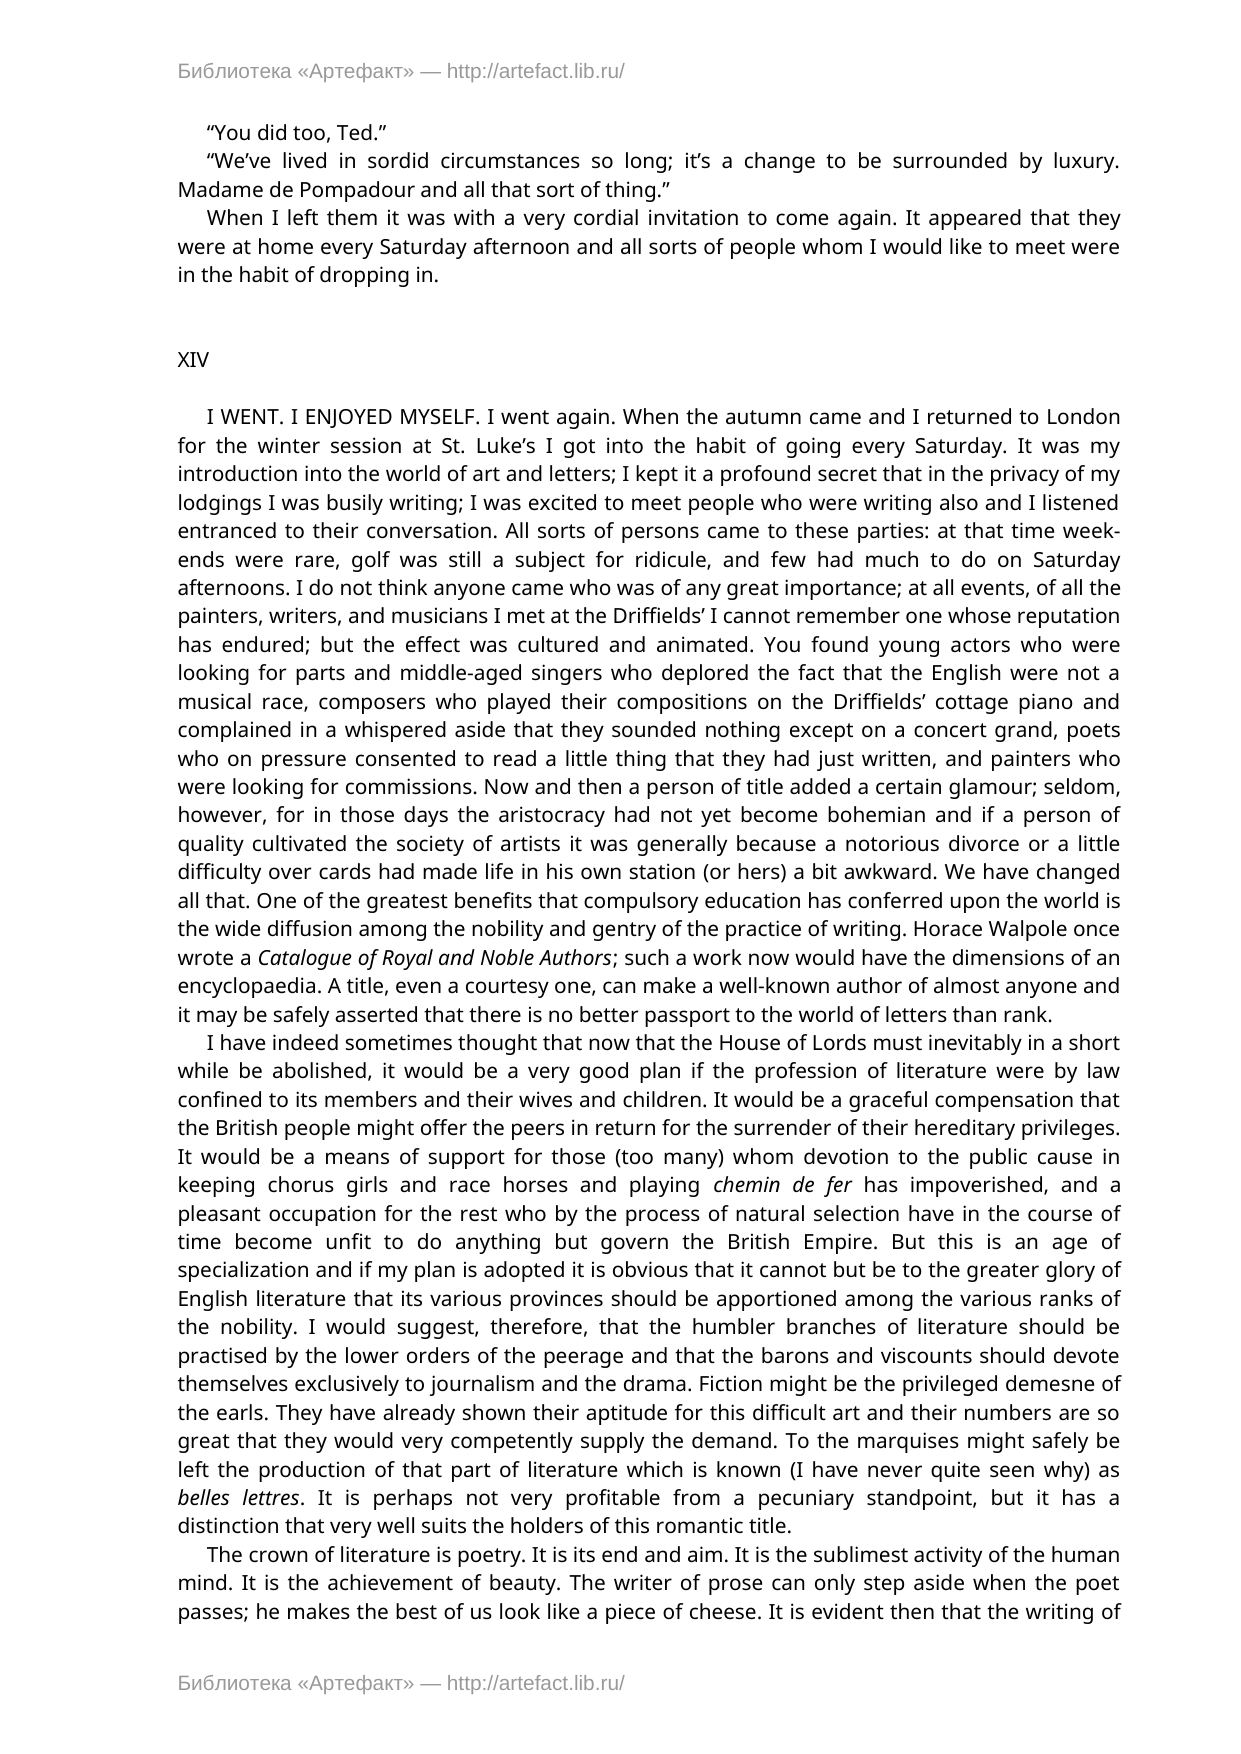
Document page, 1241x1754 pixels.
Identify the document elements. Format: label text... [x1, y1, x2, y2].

text “You did too, Ted.” [177, 118, 1122, 147]
text I WENT. I ENJOYED MYSELF. I went again. When the autumn came and I returned to London for the winter session at St. Luke’s I got into the habit of going every Saturday. It was my introduction into the world of art and letters; I kept it a profound secret that in the privacy of my lodgings I was busily writing; I was excited to meet people who were writing also and I listened entranced to their conversation. All sorts of persons came to these parties: at that time week-ends were rare, golf was still a subject for ridicule, and few had much to do on Saturday afternoons. I do not think anyone came who was of any great importance; at all events, of all the painters, writers, and musicians I met at the Driffields’ I cannot remember one whose reputation has endured; but the effect was cultured and animated. You found young actors who were looking for parts and middle-aged singers who deplored the fact that the English were not a musical race, composers who played their compositions on the Driffields’ cottage piano and complained in a whispered aside that they sounded nothing except on a concert grand, poets who on pressure consented to read a little thing that they had just written, and painters who were looking for commissions. Now and then a person of title added a certain glamour; seldom, however, for in those days the aristocracy had not yet become bohemian and if a person of quality cultivated the society of artists it was generally because a notorious divorce or a little difficulty over cards had made life in his own station (or hers) a bit awkward. We have changed all that. One of the greatest benefits that compulsory education has conferred upon the world is the wide diffusion among the nobility and gentry of the practice of writing. Horace Walpole once wrote a Catalogue of Royal and Noble Authors; such a work now would have the dimensions of an encyclopaedia. A title, even a courtesy one, can make a well-known author of almost anyone and it may be safely asserted that there is no better passport to the world of letters than rank. [177, 402, 1122, 1028]
text When I left them it was with a very cordial invitation to come again. It appeared that they were at home every Saturday afternoon and all sorts of people whom I would like to meet were in the habit of dropping in. [177, 203, 1122, 289]
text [177, 1540, 1122, 1625]
text I have indeed sometimes thought that now that the House of Lords must inevitably in a short while be abolished, it would be a very good plan if the profession of literature were by law confined to its members and their wives and children. It would be a graceful compensation that the British people might offer the peers in return for the surrender of their hereditary privileges. It would be a means of support for those (too many) whom devotion to the public cause in keeping chorus girls and race horses and playing chemin de fer has impoverished, and a pleasant occupation for the rest who by the process of natural selection have in the course of time become unfit to do anything but govern the British Empire. But this is an age of specialization and if my plan is adopted it is obvious that it cannot but be to the greater glory of English literature that its various provinces should be apportioned among the various ranks of the nobility. I would suggest, therefore, that the humbler branches of literature should be practised by the lower orders of the peerage and that the barons and viscounts should devote themselves exclusively to journalism and the drama. Fiction might be the privileged demesne of the earls. They have already shown their aptitude for this difficult art and their numbers are so great that they would very competently supply the demand. To the marquises might safely be left the production of that part of literature which is known (I have never quite seen why) as belles lettres. It is perhaps not very profitable from a pecuniary standpoint, but it has a distinction that very well suits the holders of this romantic title. [177, 1028, 1122, 1540]
subtitle XIV [177, 346, 1122, 374]
text “We’ve lived in sordid circumstances so long; it’s a change to be surrounded by luxury. Madame de Pompadour and all that sort of thing.” [177, 147, 1122, 203]
